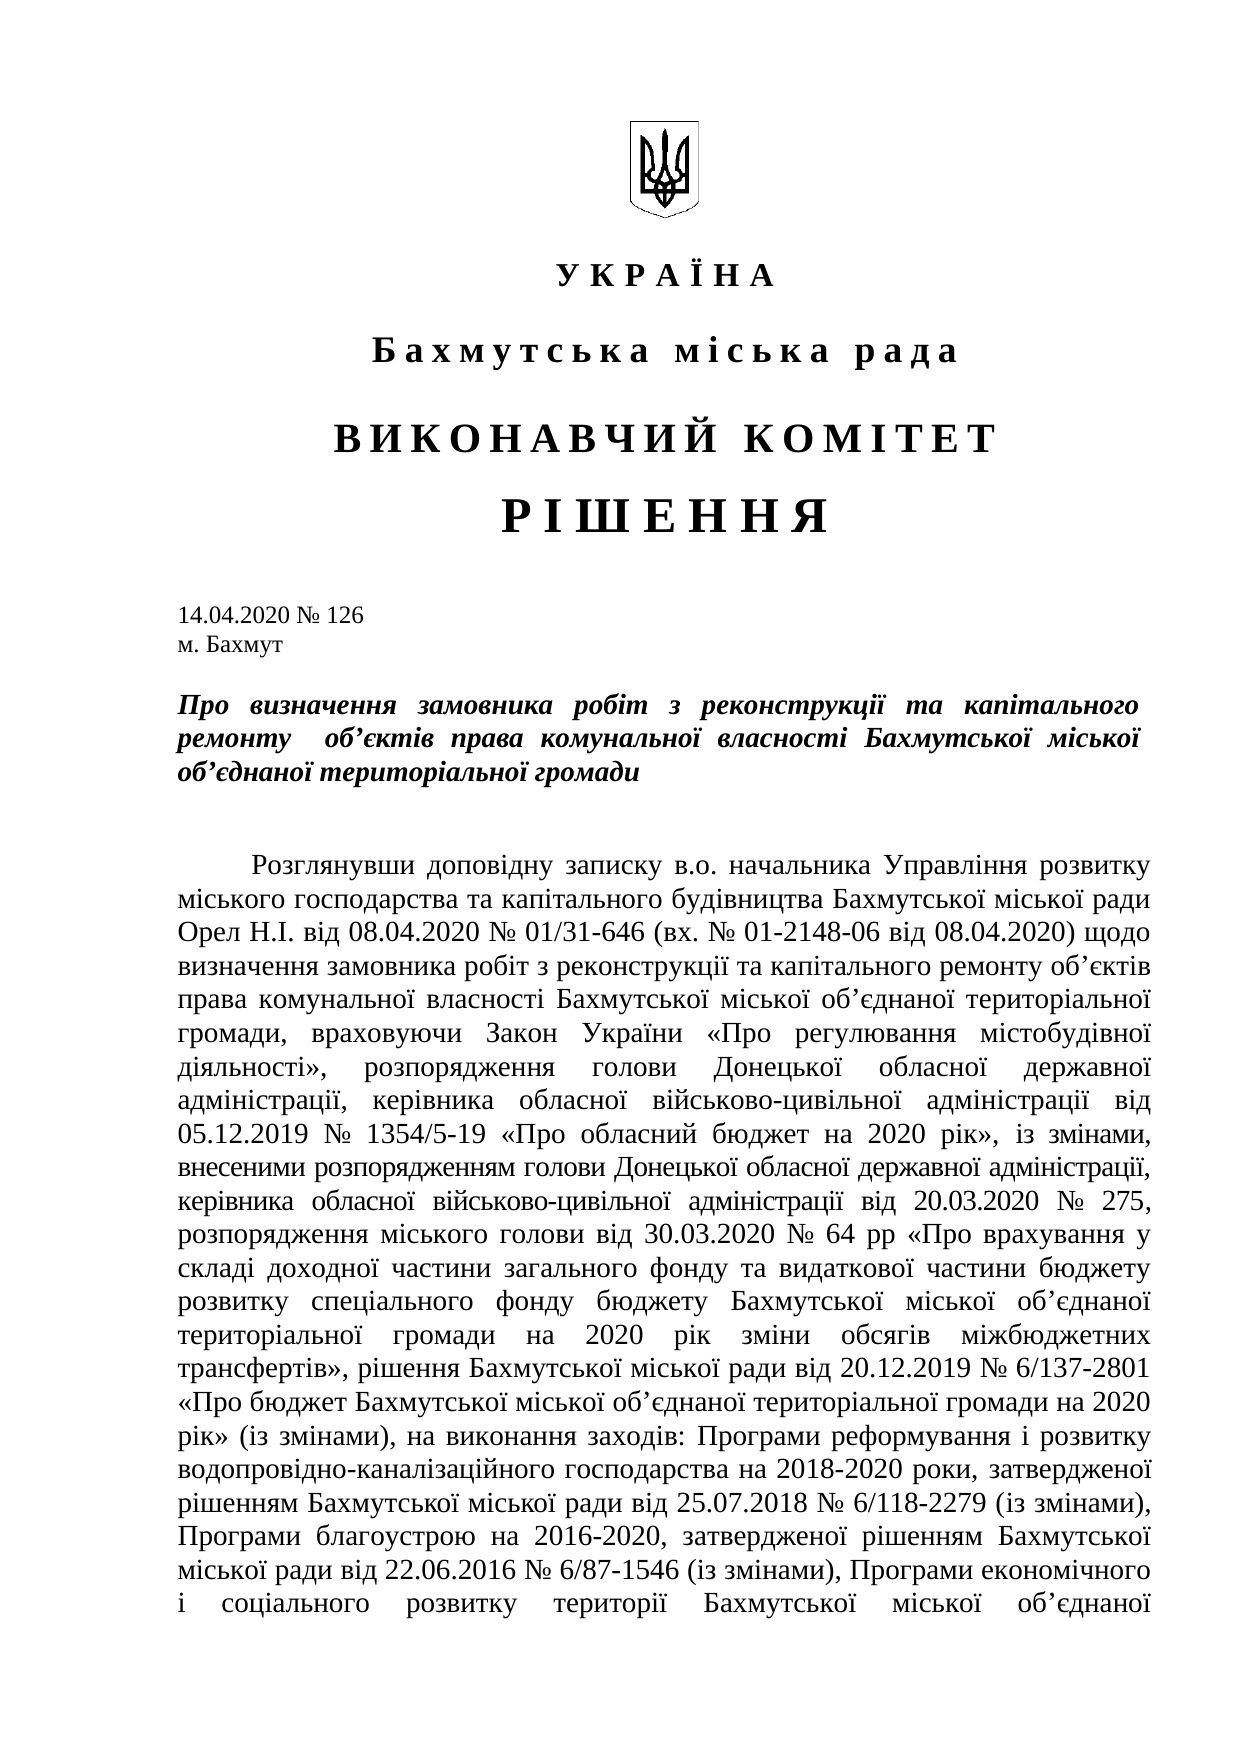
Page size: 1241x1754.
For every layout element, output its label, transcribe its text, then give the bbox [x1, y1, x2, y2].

subtitle УКРАЇНА [177, 256, 1152, 294]
text 14.04.2020 № 126 [177, 601, 1240, 629]
subtitle ВИКОНАВЧИЙ КОМІТЕТ [177, 414, 1152, 462]
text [177, 847, 1152, 1619]
text РIШЕННЯ [177, 486, 1152, 543]
picture [630, 121, 699, 218]
text Бахмутська міська рада [177, 327, 1152, 371]
text м. Бахмут [177, 629, 1240, 658]
table_header Про визначення замовника робіт з реконструкції та капітального ремонту об’єктів права комунальної власності Бахмутської міської об’єднаної територіальної громади [166, 687, 1152, 814]
